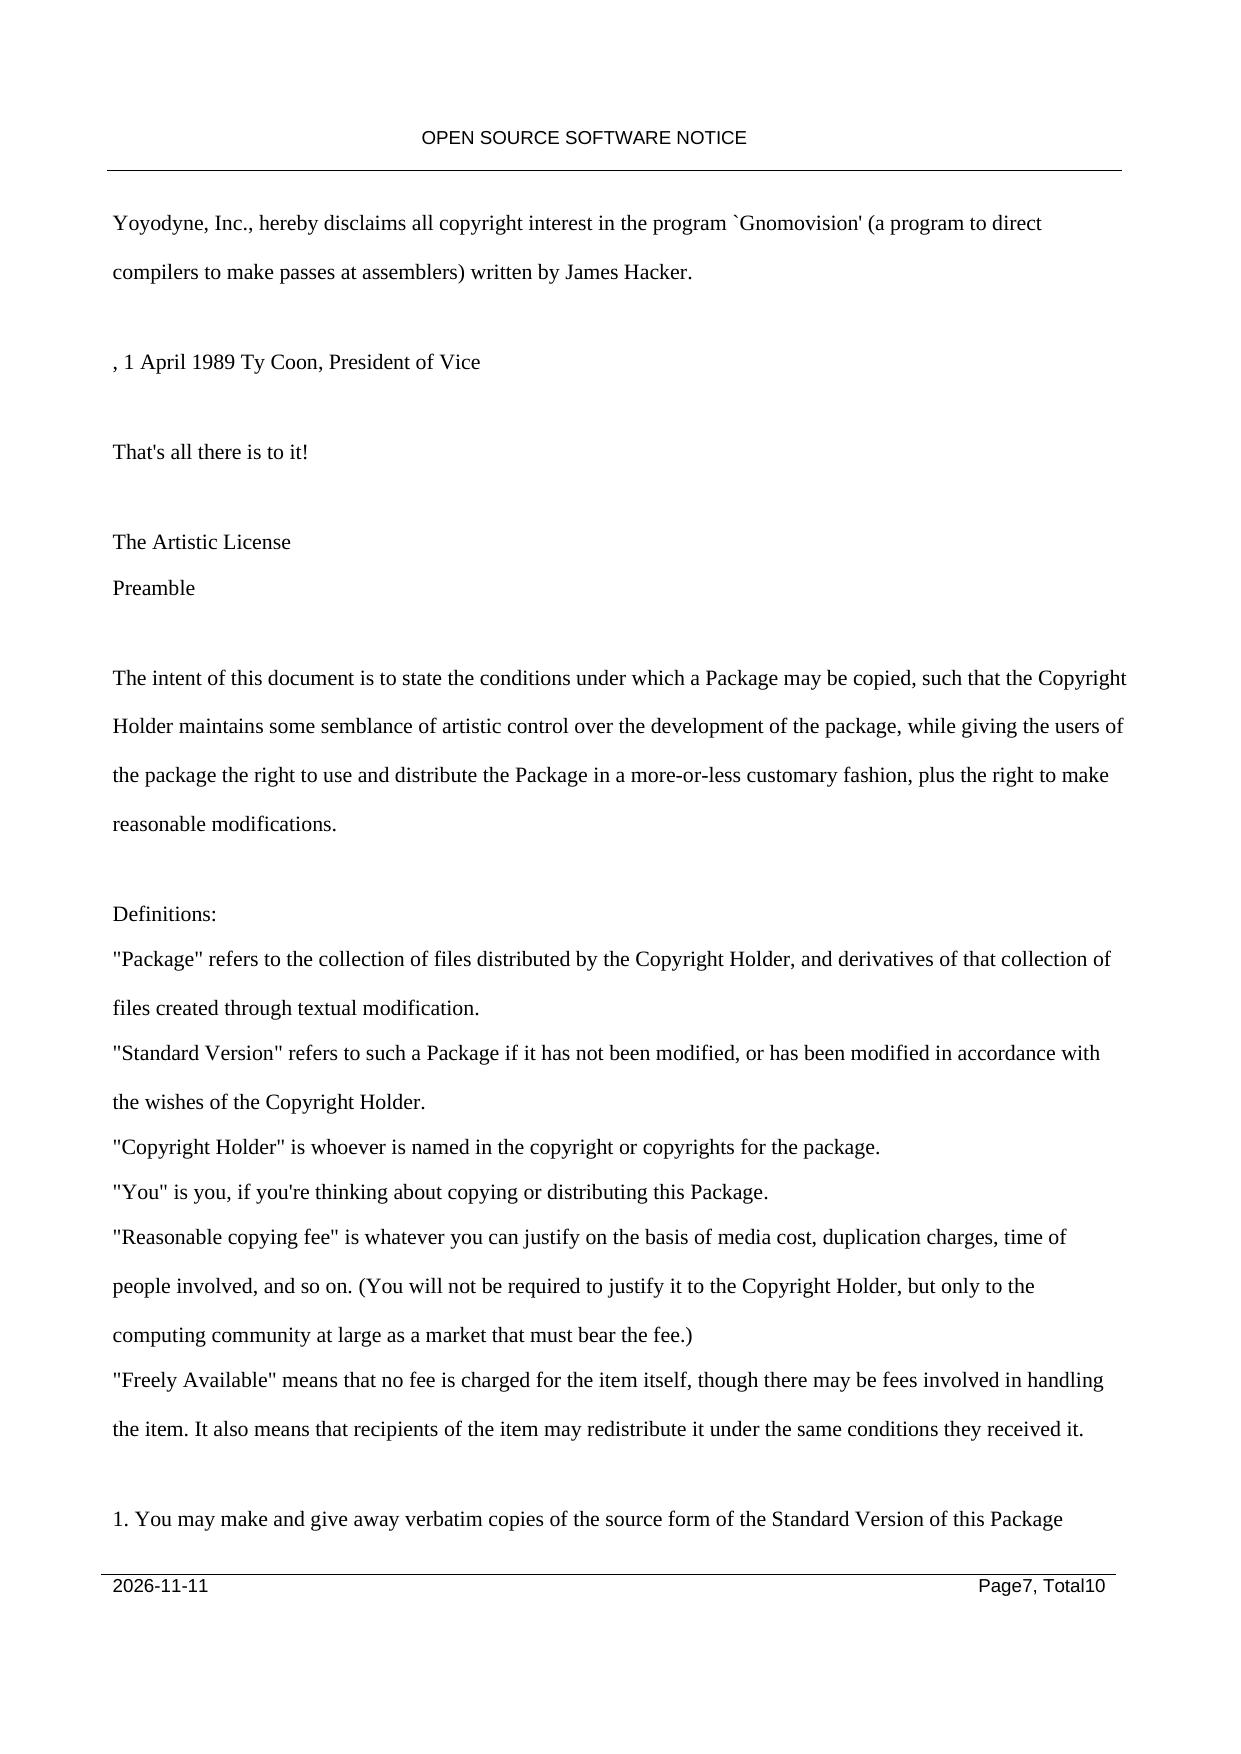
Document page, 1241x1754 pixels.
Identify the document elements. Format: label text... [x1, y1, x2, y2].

text "Copyright Holder" is whoever is named in the copyright or copyrights for the package. [112, 1130, 1128, 1163]
text The intent of this document is to state the conditions under which a Package may be copied, such that the Copyright Holder maintains some semblance of artistic control over the development of the package, while giving the users of the package the right to use and distribute the Package in a more-or-less customary fashion, plus the right to make reasonable modifications. [112, 661, 1128, 840]
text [112, 1502, 1128, 1534]
text The Artistic License [112, 526, 1128, 558]
text Definitions: [112, 897, 1128, 930]
text "You" is you, if you're thinking about copying or distributing this Package. [112, 1175, 1128, 1208]
text Preamble [112, 571, 1128, 603]
text "Freely Available" means that no fee is charged for the item itself, though there may be fees involved in handling the item. It also means that recipients of the item may redistribute it under the same conditions they received it. [112, 1363, 1128, 1444]
text , 1 April 1989 Ty Coon, President of Vice [112, 345, 1128, 378]
text "Reasonable copying fee" is whatever you can justify on the basis of media cost, duplication charges, time of people involved, and so on. (You will not be required to justify it to the Copyright Holder, but only to the computing community at large as a market that must bear the fee.) [112, 1221, 1128, 1351]
text That's all there is to it! [112, 436, 1128, 468]
text Yoyodyne, Inc., hereby disclaims all copyright interest in the program `Gnomovision' (a program to direct compilers to make passes at assemblers) written by James Hacker. [112, 206, 1128, 288]
text "Standard Version" refers to such a Package if it has not been modified, or has been modified in accordance with the wishes of the Copyright Holder. [112, 1036, 1128, 1118]
text "Package" refers to the collection of files distributed by the Copyright Holder, and derivatives of that collection of files created through textual modification. [112, 943, 1128, 1024]
